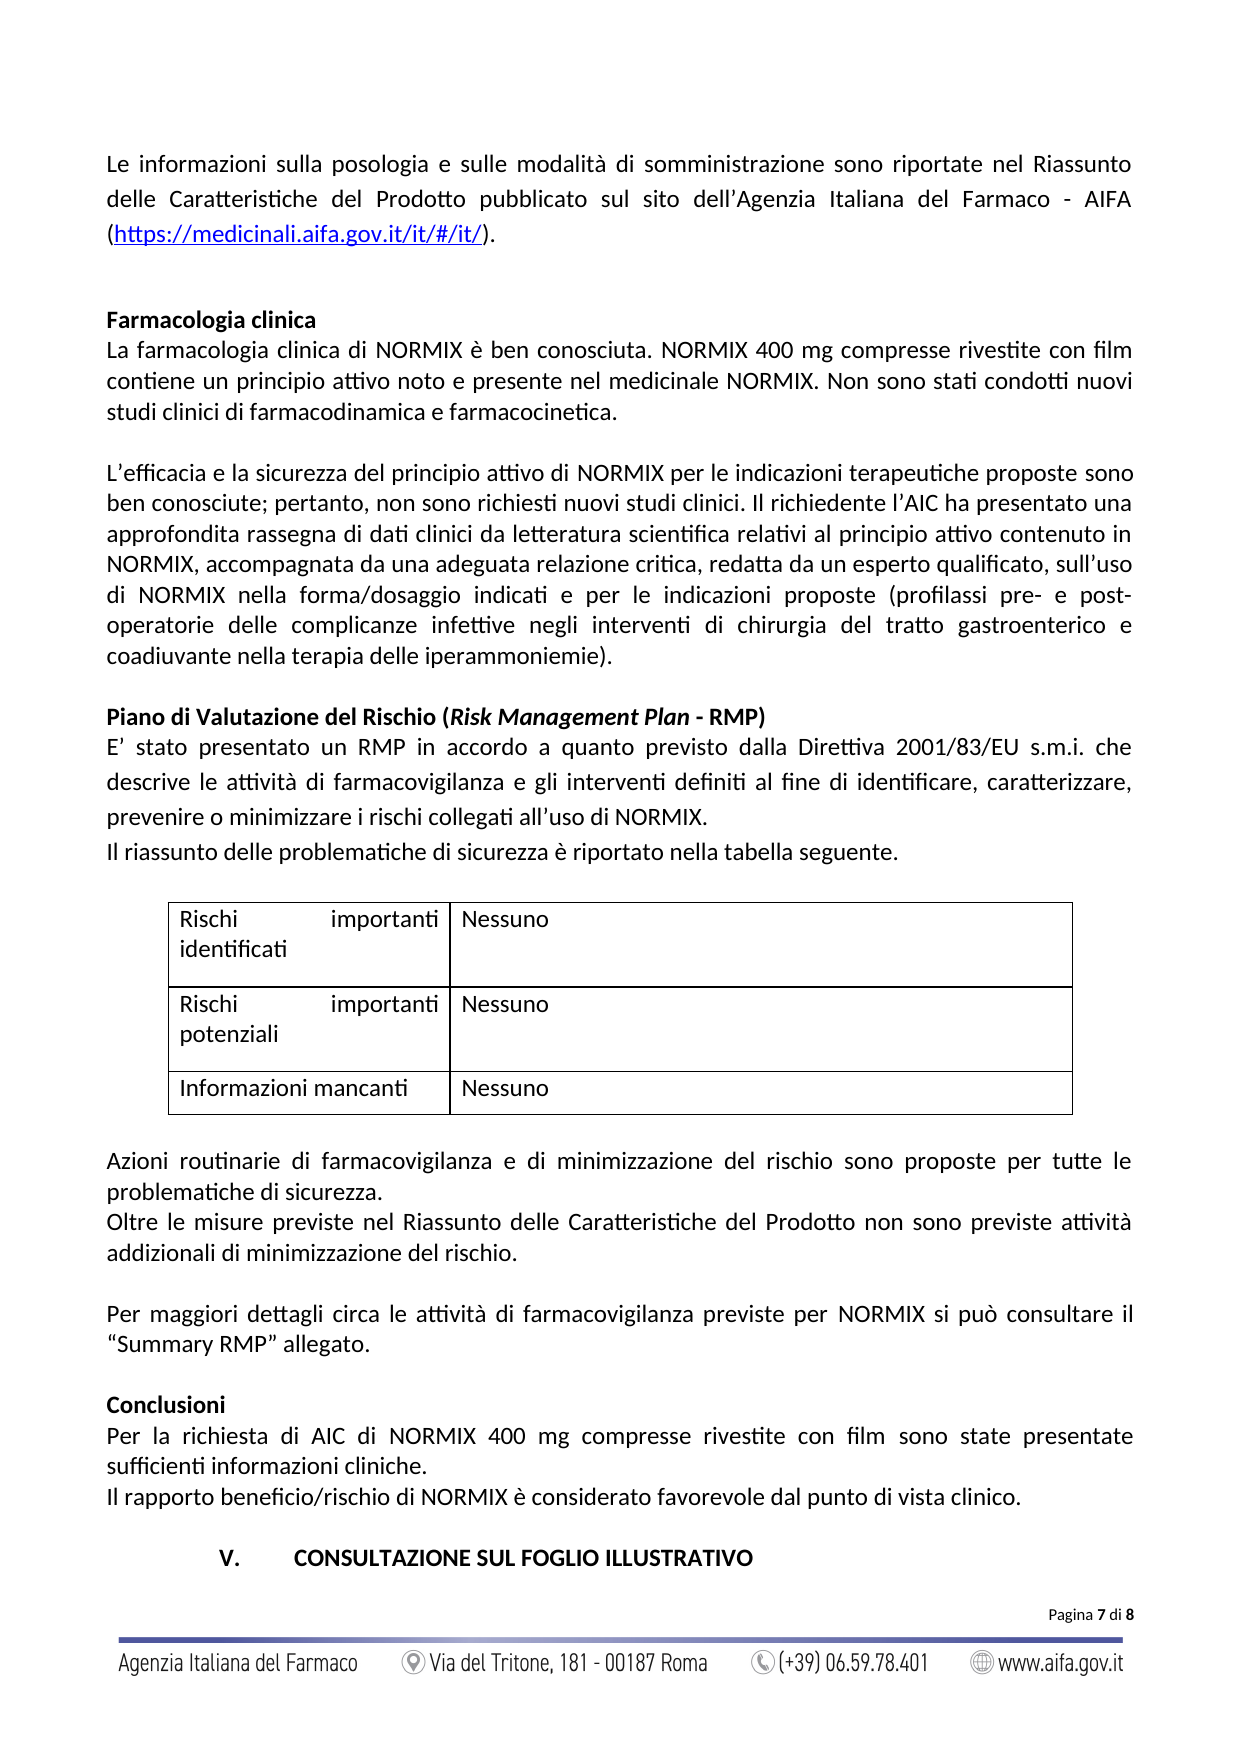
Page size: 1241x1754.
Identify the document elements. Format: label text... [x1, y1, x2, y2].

list Azioni routinarie di farmacovigilanza e di minimizzazione del rischio sono proposte per tutte le problematiche di sicurezza. [106, 1145, 1134, 1206]
list CONSULTAZIONE SUL FOGLIO ILLUSTRATIVO [219, 1542, 1134, 1573]
list Il rapporto beneficio/rischio di NORMIX è considerato favorevole dal punto di vista clinico. [106, 1481, 1134, 1512]
table_cell Rischi importanti potenziali [169, 988, 449, 1071]
list Per la richiesta di AIC di NORMIX 400 mg compresse rivestite con film sono state presentate sufficienti informazioni cliniche. [106, 1420, 1134, 1481]
list Conclusioni [106, 1389, 1134, 1420]
text L’efficacia e la sicurezza del principio attivo di NORMIX per le indicazioni terapeutiche proposte sono ben conosciute; pertanto, non sono richiesti nuovi studi clinici. Il richiedente l’AIC ha presentato una approfondita rassegna di dati clinici da letteratura scientifica relativi al principio attivo contenuto in NORMIX, accompagnata da una adeguata relazione critica, redatta da un esperto qualificato, sull’uso di NORMIX nella forma/dosaggio indicati e per le indicazioni proposte (profilassi pre- e post-operatorie delle complicanze infettive negli interventi di chirurgia del tratto gastroenterico e coadiuvante nella terapia delle iperammoniemie). [106, 457, 1134, 670]
table_cell Nessuno [451, 1072, 1072, 1114]
text Oltre le misure previste nel Riassunto delle Caratteristiche del Prodotto non sono previste attività addizionali di minimizzazione del rischio. [106, 1206, 1134, 1267]
table_cell Nessuno [451, 988, 1072, 1071]
list Il riassunto delle problematiche di sicurezza è riportato nella tabella seguente. [106, 836, 1134, 867]
text Farmacologia clinica [106, 304, 1133, 334]
table_header Rischi importanti identificati [169, 903, 449, 986]
text Le informazioni sulla posologia e sulle modalità di somministrazione sono riportate nel Riassunto delle Caratteristiche del Prodotto pubblicato sul sito dell’Agenzia Italiana del Farmaco - AIFA (https://medicinali.aifa.gov.it/it/#/it/). [106, 148, 1134, 248]
text La farmacologia clinica di NORMIX è ben conosciuta. NORMIX 400 mg compresse rivestite con film contiene un principio attivo noto e presente nel medicinale NORMIX. Non sono stati condotti nuovi studi clinici di farmacodinamica e farmacocinetica. [106, 334, 1134, 426]
list E’ stato presentato un RMP in accordo a quanto previsto dalla Direttiva 2001/83/EU s.m.i. che descrive le attività di farmacovigilanza e gli interventi definiti al fine di identificare, caratterizzare, prevenire o minimizzare i rischi collegati all’uso di NORMIX. [106, 731, 1134, 832]
list Per maggiori dettagli circa le attività di farmacovigilanza previste per NORMIX si può consultare il “Summary RMP” allegato. [106, 1298, 1134, 1359]
table_header Nessuno [451, 903, 1072, 986]
list Piano di Valutazione del Rischio (Risk Management Plan - RMP) [106, 701, 1134, 731]
picture [0, 1605, 1241, 1735]
table_cell Informazioni mancanti [169, 1072, 449, 1114]
